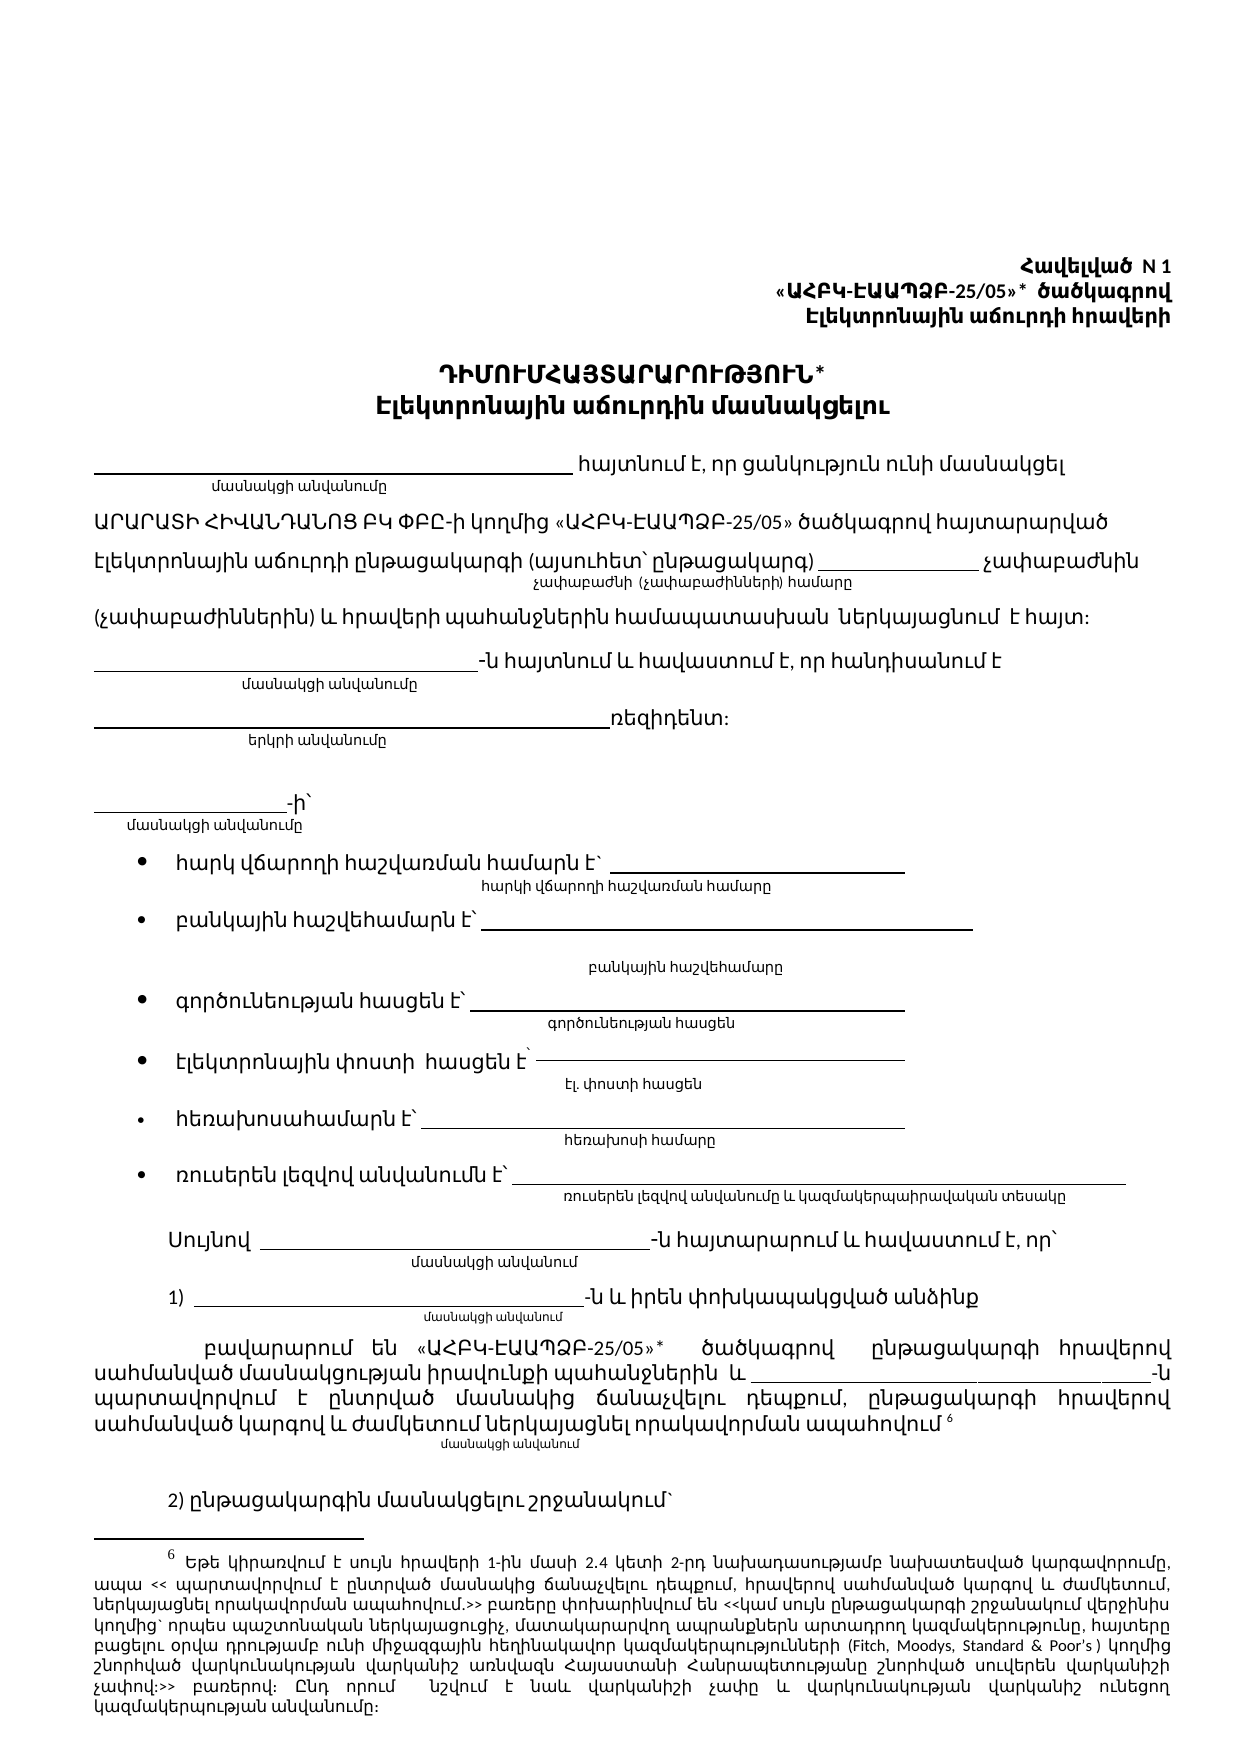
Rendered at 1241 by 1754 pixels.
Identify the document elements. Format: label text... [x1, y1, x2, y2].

text մասնակցի անվանում [94, 1309, 1171, 1335]
text հեռախոսի համարը [462, 1131, 1171, 1162]
text «ԱՀԲԿ-ԷԱԱՊՁԲ-25/05»* ծածկագրով [94, 278, 1171, 304]
text 1) -ն և իրեն փոխկապակցված անձինք [94, 1284, 1171, 1309]
list գործունեության հասցեն է՝ [138, 989, 1171, 1014]
text հարկի վճարողի հաշվառման համարը [94, 877, 1171, 907]
text ԱՐԱՐԱՏԻ ՀԻՎԱՆԴԱՆՈՑ ԲԿ ՓԲԸ-ի կողմից «ԱՀԲԿ-ԷԱԱՊՁԲ-25/05» ծածկագրով հայտարարված [94, 507, 1171, 535]
text 2) ընթացակարգին մասնակցելու շրջանակում` [94, 1487, 1171, 1513]
text բանկային հաշվեհամարը [94, 958, 1171, 989]
text -ի՝ [94, 790, 1171, 816]
text մասնակցի անվանումը [94, 675, 1171, 706]
text Հավելված N 1 [94, 253, 1171, 278]
text Սույնով -ն հայտարարում և հավաստում է, որ՝ [94, 1223, 1171, 1253]
text ռեզիդենտ: [94, 706, 1171, 731]
subtitle Էլեկտրոնային աճուրդին մասնակցելու [94, 390, 1171, 421]
list հարկ վճարողի հաշվառման համարն է` [138, 846, 1171, 877]
text մասնակցի անվանում [94, 1253, 1171, 1284]
text մասնակցի անվանում [94, 1436, 1171, 1462]
text բավարարում են «ԱՀԲԿ-ԷԱԱՊՁԲ-25/05»* ծածկագրով ընթացակարգի հրավերով սահմանված մասնակցության իրավունքի պահանջներին և -ն պարտավորվում է ընտրված մասնակից ճանաչվելու դեպքում, ընթացակարգի հրավերով սահմանված կարգով և ժամկետում ներկայացնել որակավորման ապահովում [94, 1335, 1171, 1436]
list էլեկտրոնային փոստի հասցեն է՝ [138, 1045, 1171, 1075]
list բանկային հաշվեհամարն է՝ [138, 907, 1171, 958]
list ռուսերեն լեզվով անվանումն է՝ [138, 1162, 1171, 1187]
list հեռախոսահամարն է՝ [138, 1106, 1171, 1131]
text հայտնում է, որ ցանկություն ունի մասնակցել [94, 451, 1171, 477]
text երկրի անվանումը [94, 731, 1171, 762]
text ռուսերեն լեզվով անվանումը և կազմակերպաիրավական տեսակը [94, 1187, 1171, 1218]
text -ն հայտնում և հավաստում է, որ հանդիսանում է [94, 644, 1171, 675]
text չափաբաժնի (չափաբաժինների) համարը [94, 573, 1171, 604]
text էլ. փոստի հասցեն [94, 1075, 1171, 1106]
text էլեկտրոնային աճուրդի ընթացակարգի (այսուհետ՝ ընթացակարգ) չափաբաժնին [94, 548, 1171, 573]
text մասնակցի անվանումը [94, 477, 1171, 507]
text գործունեության հասցեն [94, 1014, 1171, 1045]
text Էլեկտրոնային աճուրդի հրավերի [94, 304, 1171, 329]
text ԴԻՄՈՒՄՀԱՅՏԱՐԱՐՈՒԹՅՈՒՆ* [94, 360, 1171, 390]
text (չափաբաժիններին) և հրավերի պահանջներին համապատասխան ներկայացնում է հայտ: [94, 604, 1171, 629]
text մասնակցի անվանումը [94, 816, 1171, 846]
